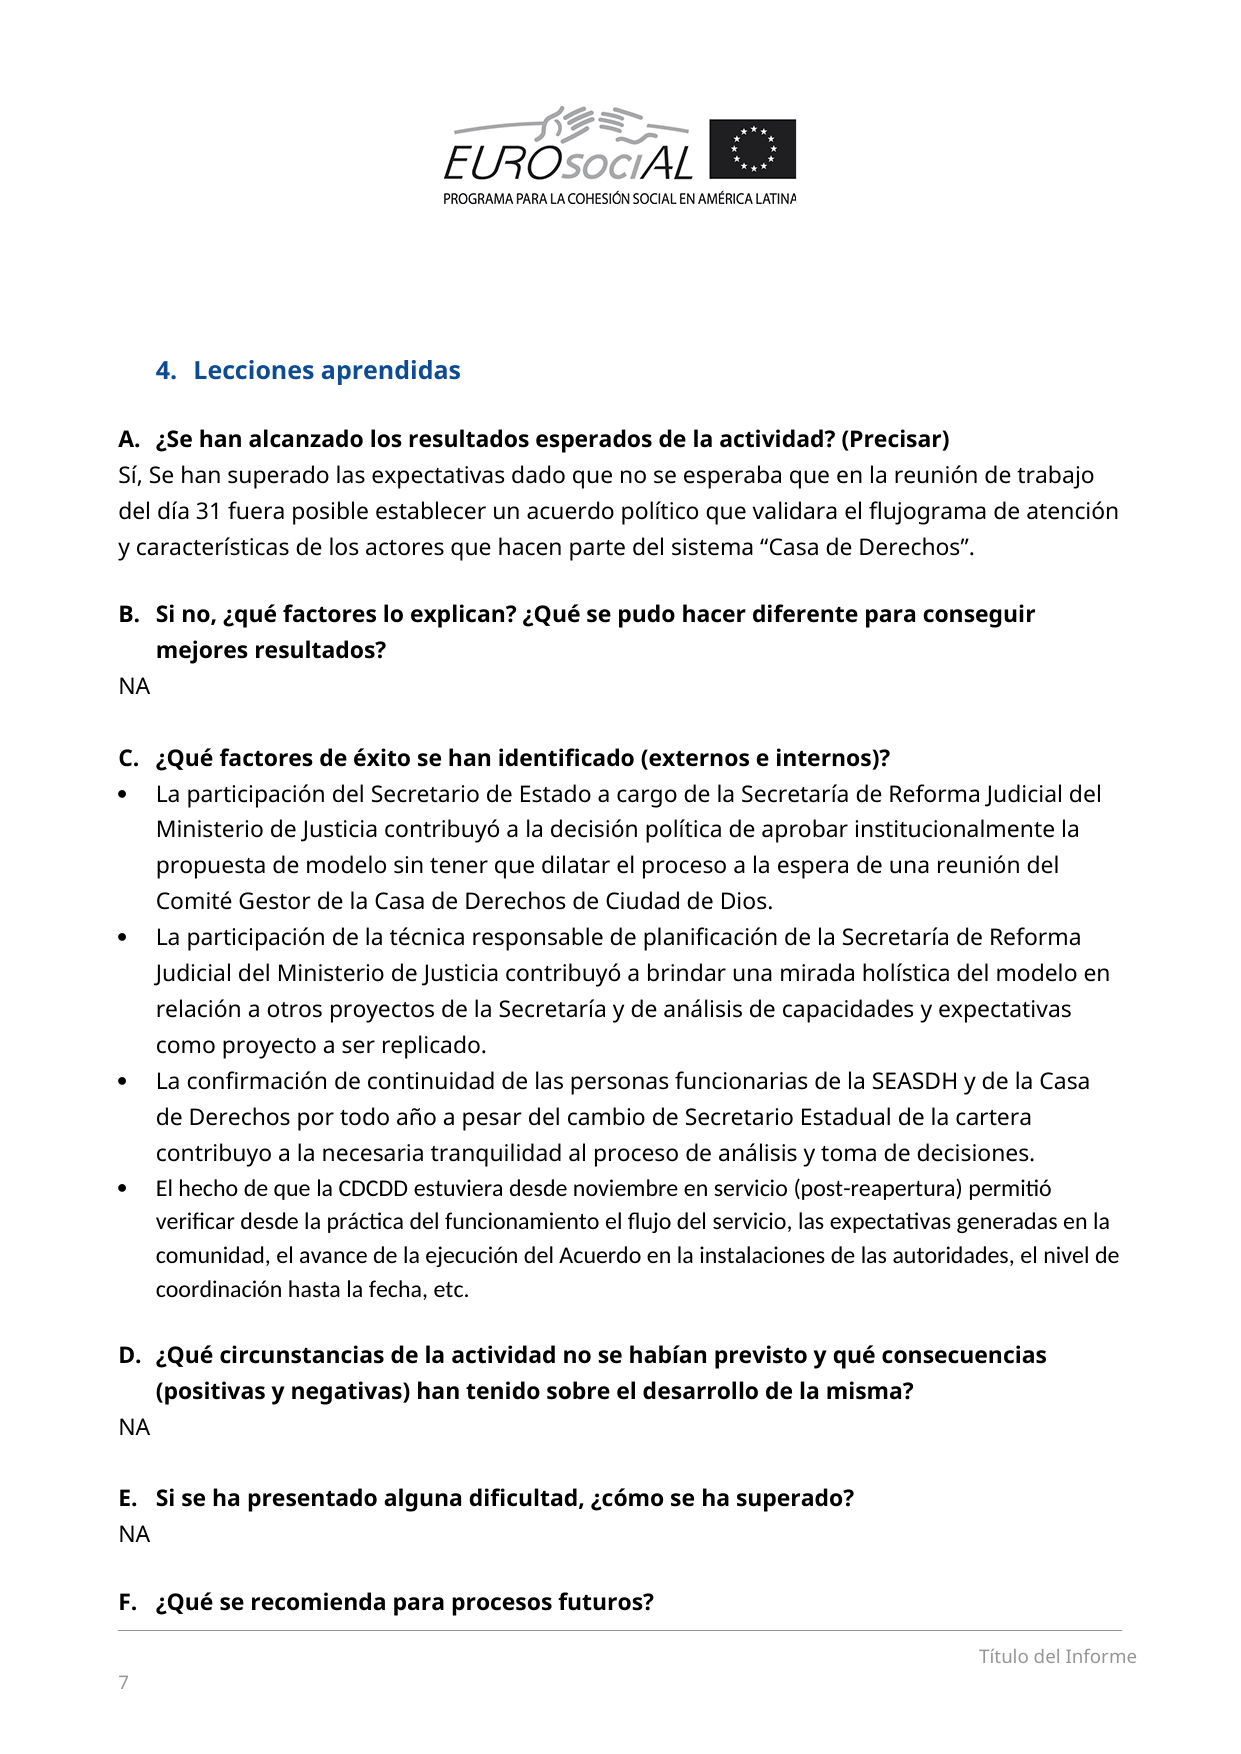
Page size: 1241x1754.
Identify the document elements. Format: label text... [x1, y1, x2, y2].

list ¿Se han alcanzado los resultados esperados de la actividad? (Precisar) [118, 423, 1122, 454]
list Si se ha presentado alguna dificultad, ¿cómo se ha superado? [118, 1482, 1122, 1514]
list ¿Qué factores de éxito se han identificado (externos e internos)? [118, 742, 1122, 773]
list ¿Qué se recomienda para procesos futuros? [118, 1586, 1122, 1617]
list Lecciones aprendidas [156, 352, 1122, 386]
picture [444, 106, 797, 204]
list ¿Qué circunstancias de la actividad no se habían previsto y qué consecuencias (positivas y negativas) han tenido sobre el desarrollo de la misma? [118, 1339, 1122, 1406]
list Si no, ¿qué factores lo explican? ¿Qué se pudo hacer diferente para conseguir mejores resultados? [118, 598, 1122, 665]
